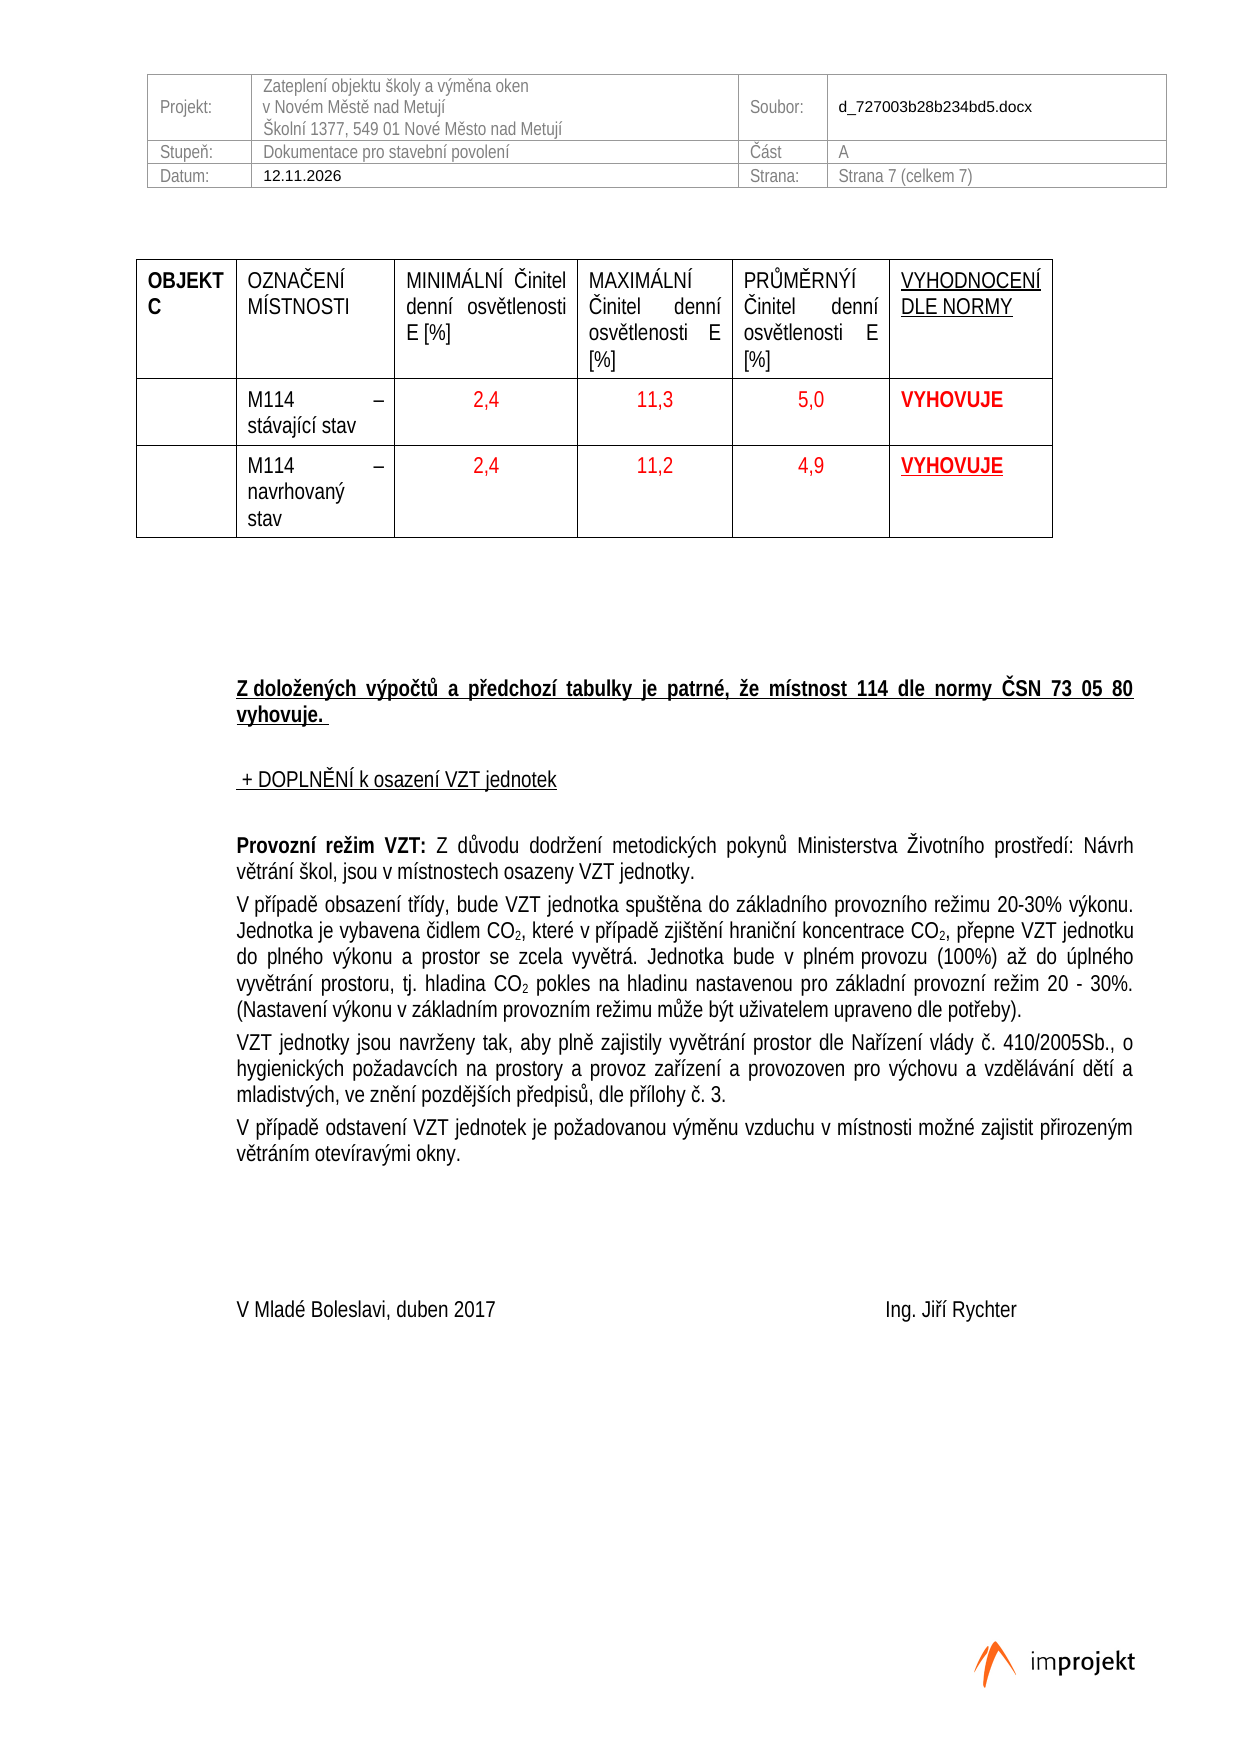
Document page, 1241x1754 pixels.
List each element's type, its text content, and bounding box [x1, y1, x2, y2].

table_cell [137, 379, 236, 444]
table_header OBJEKT C [137, 260, 236, 378]
table_header MAXIMÁLNÍ Činitel denní osvětlenosti E [%] [578, 260, 732, 378]
text Provozní režim VZT: Z důvodu dodržení metodických pokynů Ministerstva Životního prostředí: Návrh větrání škol, jsou v místnostech osazeny VZT jednotky. [236, 832, 1134, 884]
text V Mladé Boleslavi, duben 2017 Ing. Jiří Rychter [236, 1296, 1134, 1322]
picture [972, 1639, 1137, 1689]
table_cell 11,2 [578, 446, 732, 537]
table_cell 5,0 [733, 379, 889, 444]
text + DOPLNĚNÍ k osazení VZT jednotek [236, 766, 1134, 793]
text V případě odstavení VZT jednotek je požadovanou výměnu vzduchu v místnosti možné zajistit přirozeným větráním otevíravými okny. [236, 1114, 1134, 1167]
table_header OZNAČENÍ MÍSTNOSTI [237, 260, 394, 378]
table_cell M114 – stávající stav [237, 379, 394, 444]
table_cell 2,4 [395, 446, 577, 537]
table_header MINIMÁLNÍ Činitel denní osvětlenosti E [%] [395, 260, 577, 378]
table_cell VYHOVUJE [890, 379, 1052, 444]
text Z doložených výpočtů a předchozí tabulky je patrné, že místnost 114 dle normy ČSN 73 05 80 vyhovuje. [236, 699, 1134, 728]
table_cell 4,9 [733, 446, 889, 537]
table_cell [137, 446, 236, 537]
text Z doložených výpočtů a předchozí tabulky je patrné, že místnost 114 dle normy ČSN 73 05 80 vyhovuje. [236, 675, 1134, 698]
table_header PRŮMĚRNÝÍ Činitel denní osvětlenosti E [%] [733, 260, 889, 378]
table_header VYHODNOCENÍ DLE NORMY [890, 260, 1052, 378]
table_cell 2,4 [395, 379, 577, 444]
table_cell VYHOVUJE [890, 446, 1052, 537]
text VZT jednotky jsou navrženy tak, aby plně zajistily vyvětrání prostor dle Nařízení vlády č. 410/2005Sb., o hygienických požadavcích na prostory a provoz zařízení a provozoven pro výchovu a vzdělávání dětí a mladistvých, ve znění pozdějších předpisů, dle přílohy č. 3. [236, 1029, 1134, 1108]
table_cell M114 – navrhovaný stav [237, 446, 394, 537]
table_cell 11,3 [578, 379, 732, 444]
text V případě obsazení třídy, bude VZT jednotka spuštěna do základního provozního režimu 20-30% výkonu. Jednotka je vybavena čidlem CO2, které v případě zjištění hraniční koncentrace CO2, přepne VZT jednotku do plného výkonu a prostor se zcela vyvětrá. Jednotka bude v plném provozu (100%) až do úplného vyvětrání prostoru, tj. hladina CO2 pokles na hladinu nastavenou pro základní provozní režim 20 - 30%. (Nastavení výkonu v základním provozním režimu může být uživatelem upraveno dle potřeby). [236, 891, 1134, 1022]
